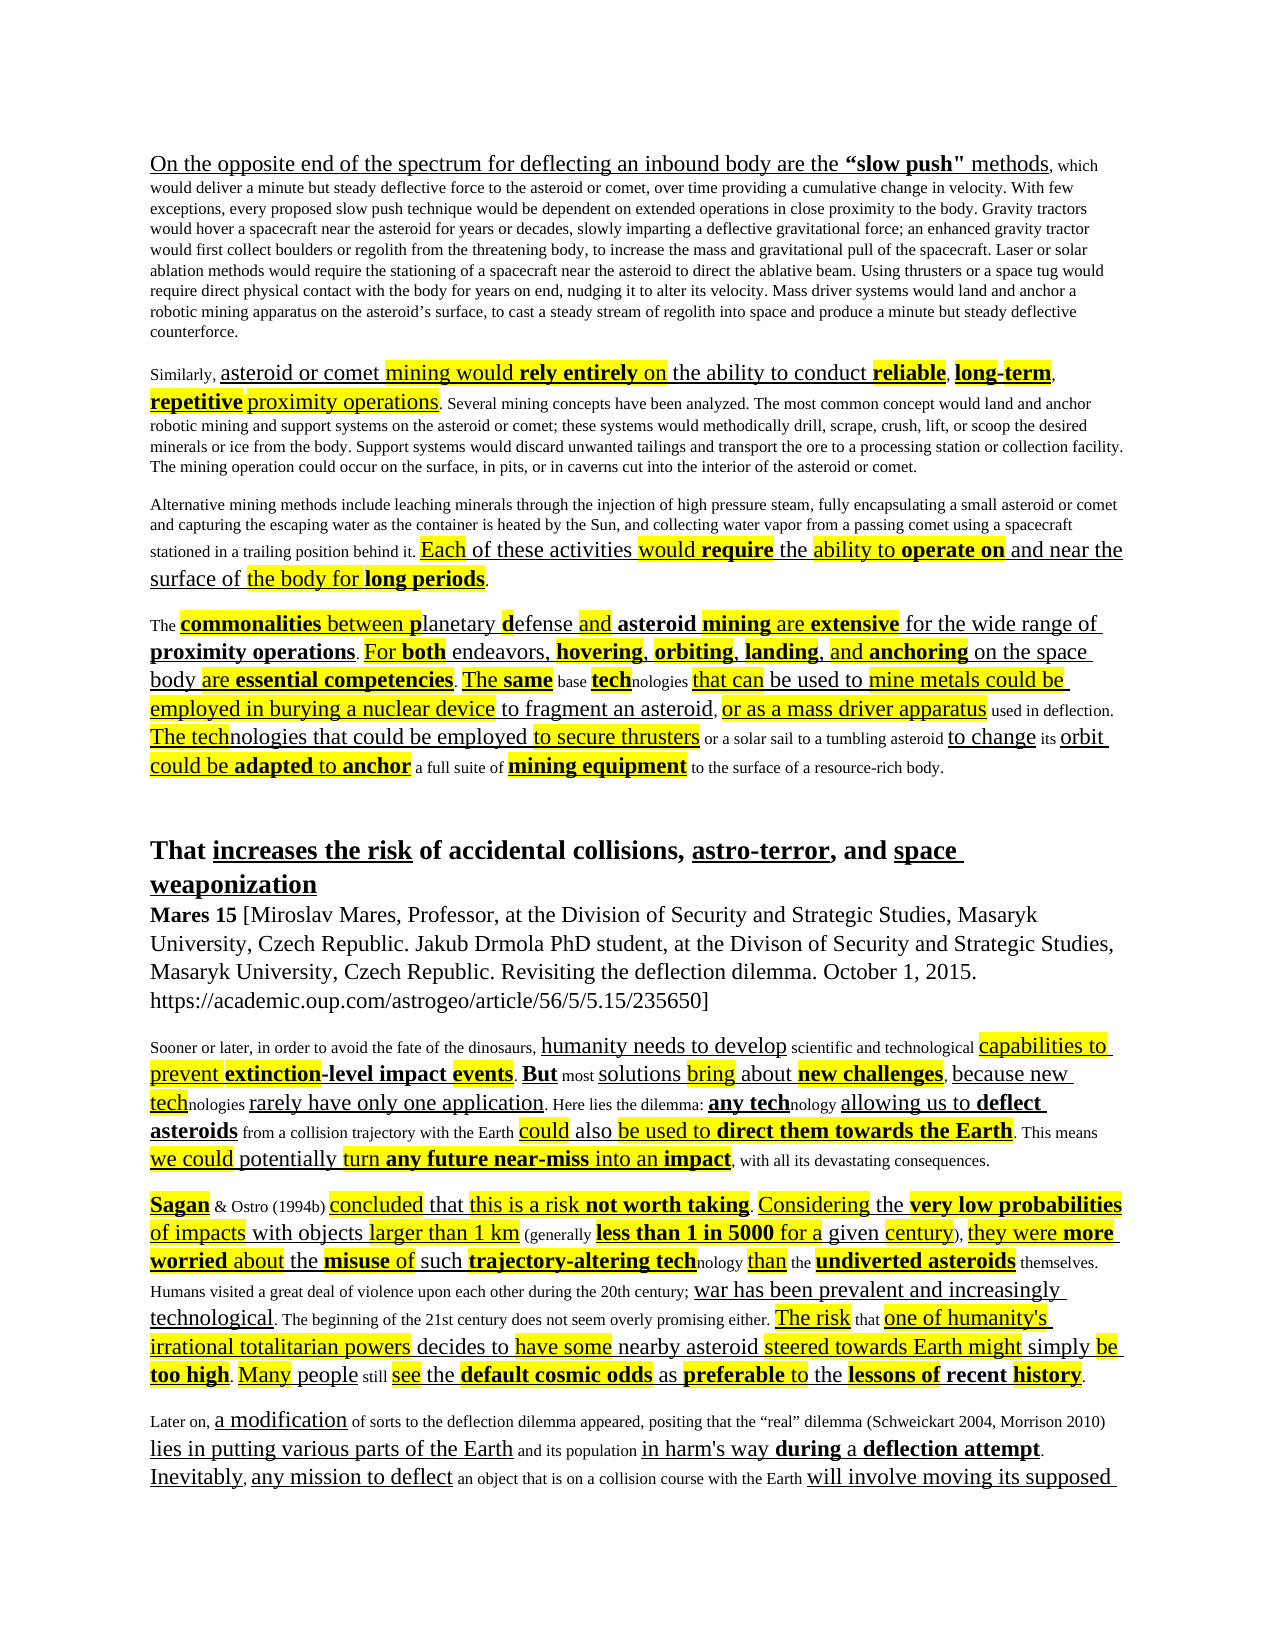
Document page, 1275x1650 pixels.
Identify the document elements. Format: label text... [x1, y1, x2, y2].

text On the opposite end of the spectrum for deflecting an inbound body are the “slow push" methods, which would deliver a minute but steady deflective force to the asteroid or comet, over time providing a cumulative change in velocity. With few exceptions, every proposed slow push technique would be dependent on extended operations in close proximity to the body. Gravity tractors would hover a spacecraft near the asteroid for years or decades, slowly imparting a deflective gravitational force; an enhanced gravity tractor would first collect boulders or regolith from the threatening body, to increase the mass and gravitational pull of the spacecraft. Laser or solar ablation methods would require the stationing of a spacecraft near the asteroid to direct the ablative beam. Using thrusters or a space tug would require direct physical contact with the body for years on end, nudging it to alter its velocity. Mass driver systems would land and anchor a robotic mining apparatus on the asteroid’s surface, to cast a steady stream of regolith into space and produce a minute but steady deflective counterforce. [150, 150, 1125, 341]
text Alternative mining methods include leaching minerals through the injection of high pressure steam, fully encapsulating a small asteroid or comet and capturing the escaping water as the container is heated by the Sun, and collecting water vapor from a passing comet using a spacecraft stationed in a trailing position behind it. Each of these activities would require the ability to operate on and near the surface of the body for long periods. [150, 494, 1125, 591]
subtitle That increases the risk of accidental collisions, astro-terror, and space weaponization [150, 834, 1125, 899]
text Sooner or later, in order to avoid the fate of the dinosaurs, humanity needs to develop scientific and technological capabilities to prevent extinction-level impact events. But most solutions bring about new challenges, because new technologies rarely have only one application. Here lies the dilemma: any technology allowing us to deflect asteroids from a collision trajectory with the Earth could also be used to direct them towards the Earth. This means we could potentially turn any future near-miss into an impact, with all its devastating consequences. [150, 1032, 1125, 1172]
text Mares 15 [Miroslav Mares, Professor, at the Division of Security and Strategic Studies, Masaryk University, Czech Republic. Jakub Drmola PhD student, at the Divison of Security and Strategic Studies, Masaryk University, Czech Republic. Revisiting the deflection dilemma. October 1, 2015. https://academic.oup.com/astrogeo/article/56/5/5.15/235650] [150, 901, 1125, 1013]
text Similarly, asteroid or comet mining would rely entirely on the ability to conduct reliable, long-term, repetitive proximity operations. Several mining concepts have been analyzed. The most common concept would land and anchor robotic mining and support systems on the asteroid or comet; these systems would methodically drill, scrape, crush, lift, or scoop the desired minerals or ice from the body. Support systems would discard unwanted tailings and transport the ore to a processing station or collection facility. The mining operation could occur on the surface, in pits, or in caverns cut into the interior of the asteroid or comet. [150, 359, 1125, 476]
text The commonalities between planetary defense and asteroid mining are extensive for the wide range of proximity operations. For both endeavors, hovering, orbiting, landing, and anchoring on the space body are essential competencies. The same base technologies that can be used to mine metals could be employed in burying a nuclear device to fragment an asteroid, or as a mass driver apparatus used in deflection. The technologies that could be employed to secure thrusters or a solar sail to a tumbling asteroid to change its orbit could be adapted to anchor a full suite of mining equipment to the surface of a resource-rich body. [150, 610, 1125, 778]
text Sagan & Ostro (1994b) concluded that this is a risk not worth taking. Considering the very low probabilities of impacts with objects larger than 1 km (generally less than 1 in 5000 for a given century), they were more worried about the misuse of such trajectory-altering technology than the undiverted asteroids themselves. Humans visited a great deal of violence upon each other during the 20th century; war has been prevalent and increasingly technological. The beginning of the 21st century does not seem overly promising either. The risk that one of humanity's irrational totalitarian powers decides to have some nearby asteroid steered towards Earth might simply be too high. Many people still see the default cosmic odds as preferable to the lessons of recent history. [150, 1191, 1125, 1388]
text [150, 1406, 1125, 1489]
